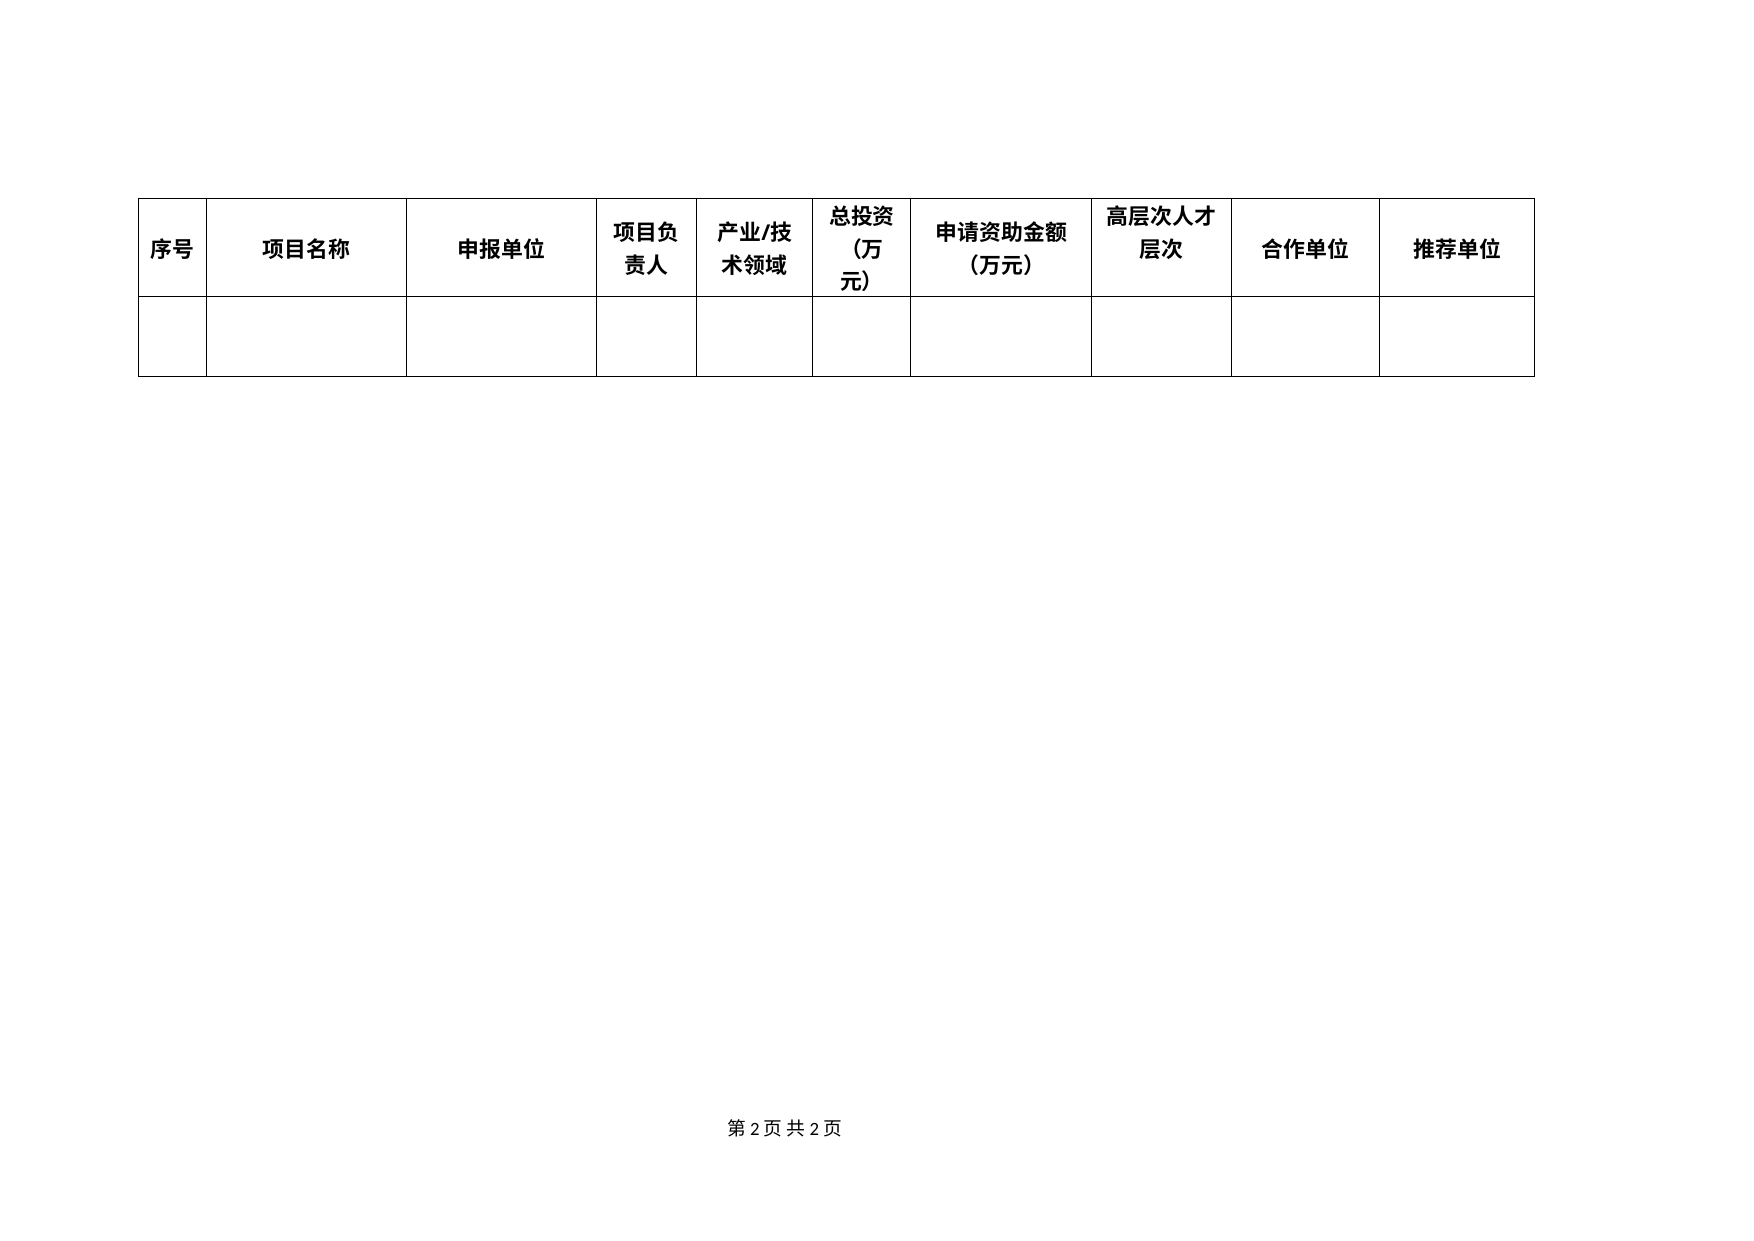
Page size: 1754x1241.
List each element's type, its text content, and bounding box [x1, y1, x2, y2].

table_cell [139, 297, 206, 376]
table_header 项目名称 [207, 199, 406, 296]
table_header 项目负责人 [597, 199, 696, 296]
table_cell [597, 297, 696, 376]
table_header 高层次人才层次 [1092, 199, 1231, 296]
table_cell [911, 297, 1091, 376]
table_header 合作单位 [1232, 199, 1379, 296]
table_header 申请资助金额（万元） [911, 199, 1091, 296]
table_cell [813, 297, 910, 376]
table_header 推荐单位 [1380, 199, 1534, 296]
table_cell [697, 297, 812, 376]
table_header 申报单位 [407, 199, 596, 296]
table_cell [1232, 297, 1379, 376]
table_cell [1092, 297, 1231, 376]
table_cell [407, 297, 596, 376]
table_cell [207, 297, 406, 376]
table_header 产业/技术领域 [697, 199, 812, 296]
table_cell [1380, 297, 1534, 376]
table_header 总投资（万元） [813, 199, 910, 296]
table_header 序号 [139, 199, 206, 296]
